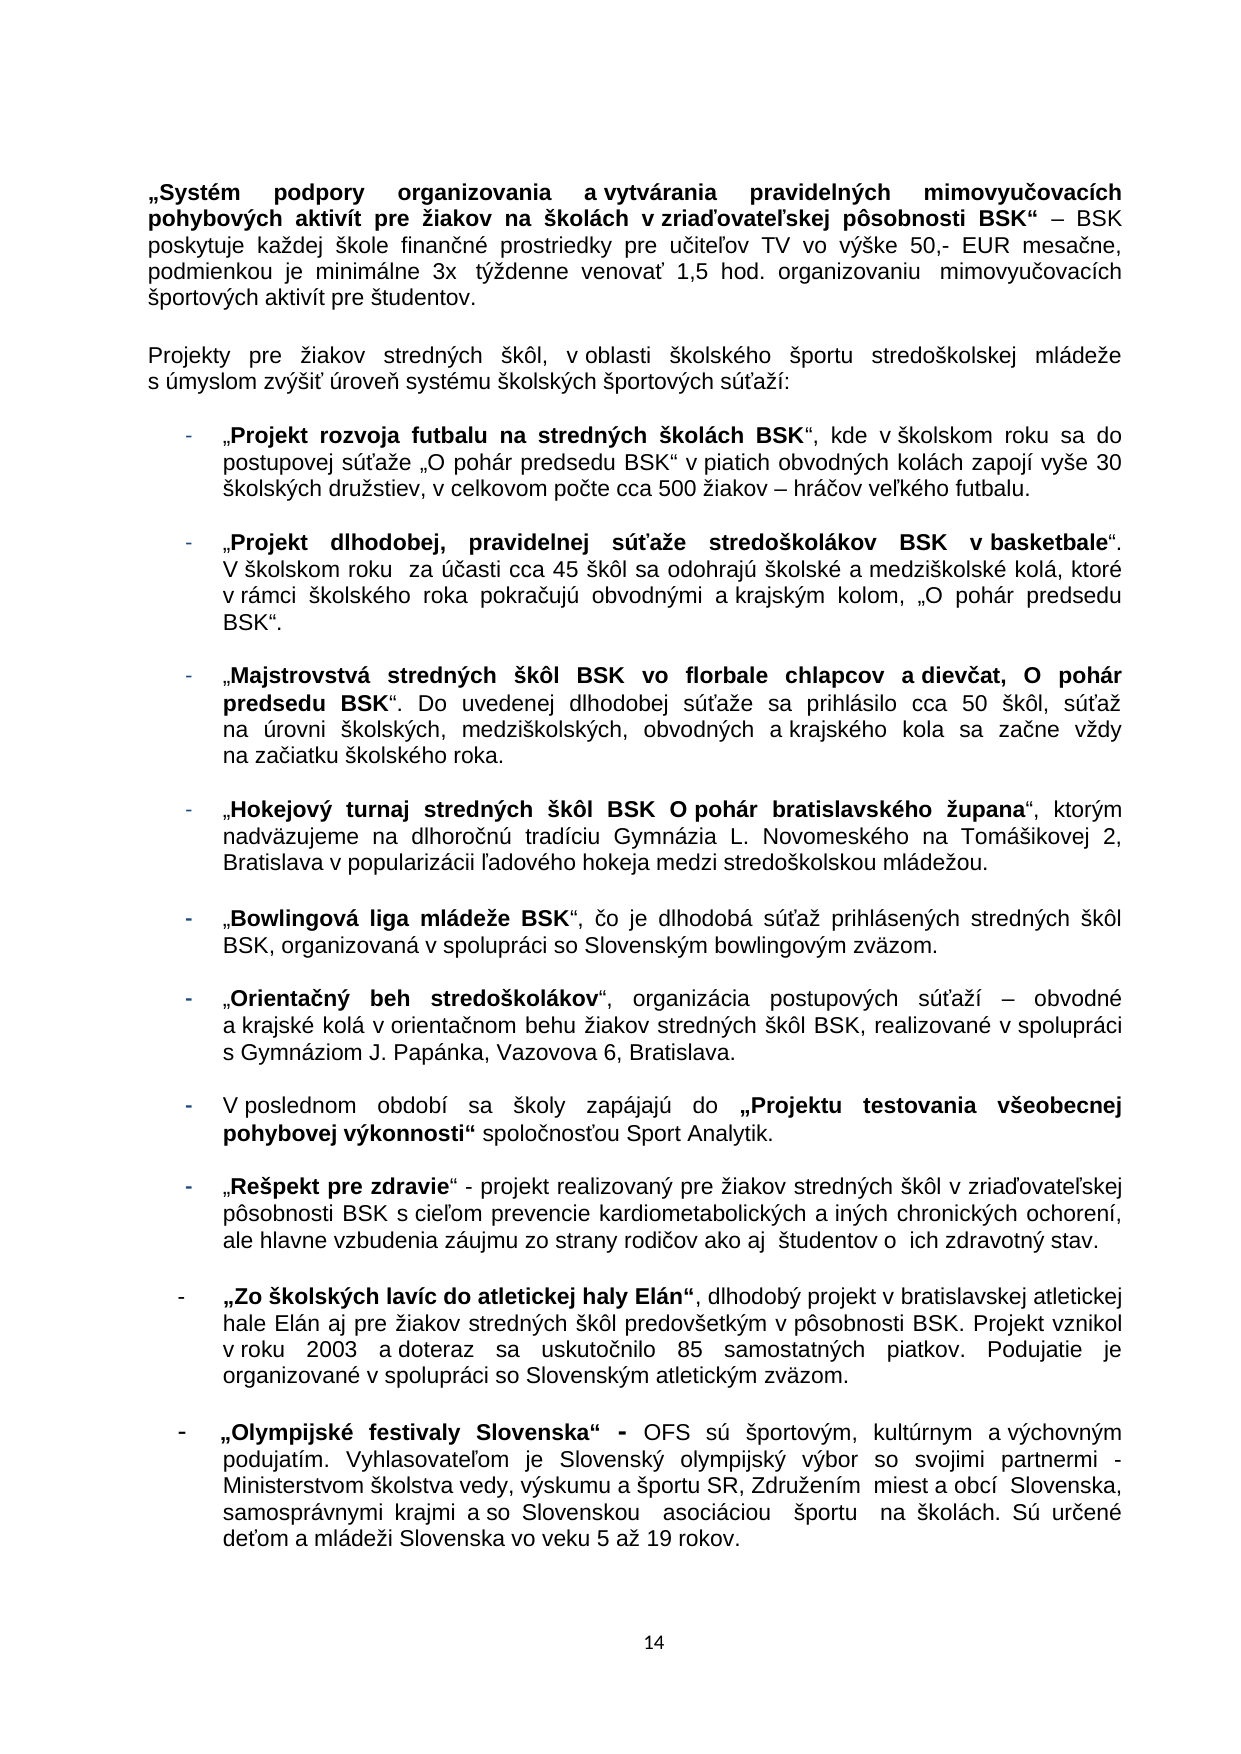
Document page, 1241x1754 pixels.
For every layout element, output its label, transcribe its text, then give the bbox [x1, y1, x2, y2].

list „Rešpekt pre zdravie“ - projekt realizovaný pre žiakov stredných škôl v zriaďovateľskej pôsobnosti BSK s cieľom prevencie kardiometabolických a iných chronických ochorení, ale hlavne vzbudenia záujmu zo strany rodičov ako aj študentov o ich zdravotný stav. [185, 1172, 1122, 1253]
text „Systém podpory organizovania a vytvárania pravidelných mimovyučovacích pohybových aktivít pre žiakov na školách v zriaďovateľskej pôsobnosti BSK“ – BSK poskytuje každej škole finančné prostriedky pre učiteľov TV vo výške 50,- EUR mesačne, podmienkou je minimálne 3x týždenne venovať 1,5 hod. organizovaniu mimovyučovacích športových aktivít pre študentov. [148, 179, 1122, 311]
list „Projekt rozvoja futbalu na stredných školách BSK“, kde v školskom roku sa do postupovej súťaže „O pohár predsedu BSK“ v piatich obvodných kolách zapojí vyše 30 školských družstiev, v celkovom počte cca 500 žiakov – hráčov veľkého futbalu. [185, 421, 1122, 502]
list „Bowlingová liga mládeže BSK“, čo je dlhodobá súťaž prihlásených stredných škôl BSK, organizovaná v spolupráci so Slovenským bowlingovým zväzom. [185, 904, 1122, 958]
list „Orientačný beh stredoškolákov“, organizácia postupových súťaží – obvodné a krajské kolá v orientačnom behu žiakov stredných škôl BSK, realizované v spolupráci s Gymnáziom J. Papánka, Vazovova 6, Bratislava. [185, 984, 1122, 1065]
list V poslednom období sa školy zapájajú do „Projektu testovania všeobecnej pohybovej výkonnosti“ spoločnosťou Sport Analytik. [185, 1091, 1122, 1146]
list „Projekt dlhodobej, pravidelnej súťaže stredoškolákov BSK v basketbale“. V školskom roku za účasti cca 45 škôl sa odohrajú školské a medziškolské kolá, ktoré v rámci školského roka pokračujú obvodnými a krajským kolom, „O pohár predsedu BSK“. [185, 528, 1122, 635]
list „Majstrovstvá stredných škôl BSK vo florbale chlapcov a dievčat, O pohár predsedu BSK“. Do uvedenej dlhodobej súťaže sa prihlásilo cca 50 škôl, súťaž na úrovni školských, medziškolských, obvodných a krajského kola sa začne vždy na začiatku školského roka. [185, 661, 1122, 768]
text Projekty pre žiakov stredných škôl, v oblasti školského športu stredoškolskej mládeže s úmyslom zvýšiť úroveň systému školských športových súťaží: [148, 342, 1122, 394]
list „Hokejový turnaj stredných škôl BSK O pohár bratislavského župana“, ktorým nadväzujeme na dlhoročnú tradíciu Gymnázia L. Novomeského na Tomášikovej 2, Bratislava v popularizácii ľadového hokeja medzi stredoškolskou mládežou. [185, 795, 1122, 876]
list „Zo školských lavíc do atletickej haly Elán“, dlhodobý projekt v bratislavskej atletickej hale Elán aj pre žiakov stredných škôl predovšetkým v pôsobnosti BSK. Projekt vznikol v roku 2003 a doteraz sa uskutočnilo 85 samostatných piatkov. Podujatie je organizované v spolupráci so Slovenským atletickým zväzom. [177, 1283, 1122, 1388]
text - „Olympijské festivaly Slovenska“ - OFS sú športovým, kultúrnym a výchovným podujatím. Vyhlasovateľom je Slovenský olympijský výbor so svojimi partnermi - Ministerstvom školstva vedy, výskumu a športu SR, Združením miest a obcí Slovenska, samosprávnymi krajmi a so Slovenskou asociáciou športu na školách. Sú určené deťom a mládeži Slovenska vo veku 5 až 19 rokov. [177, 1415, 1122, 1552]
